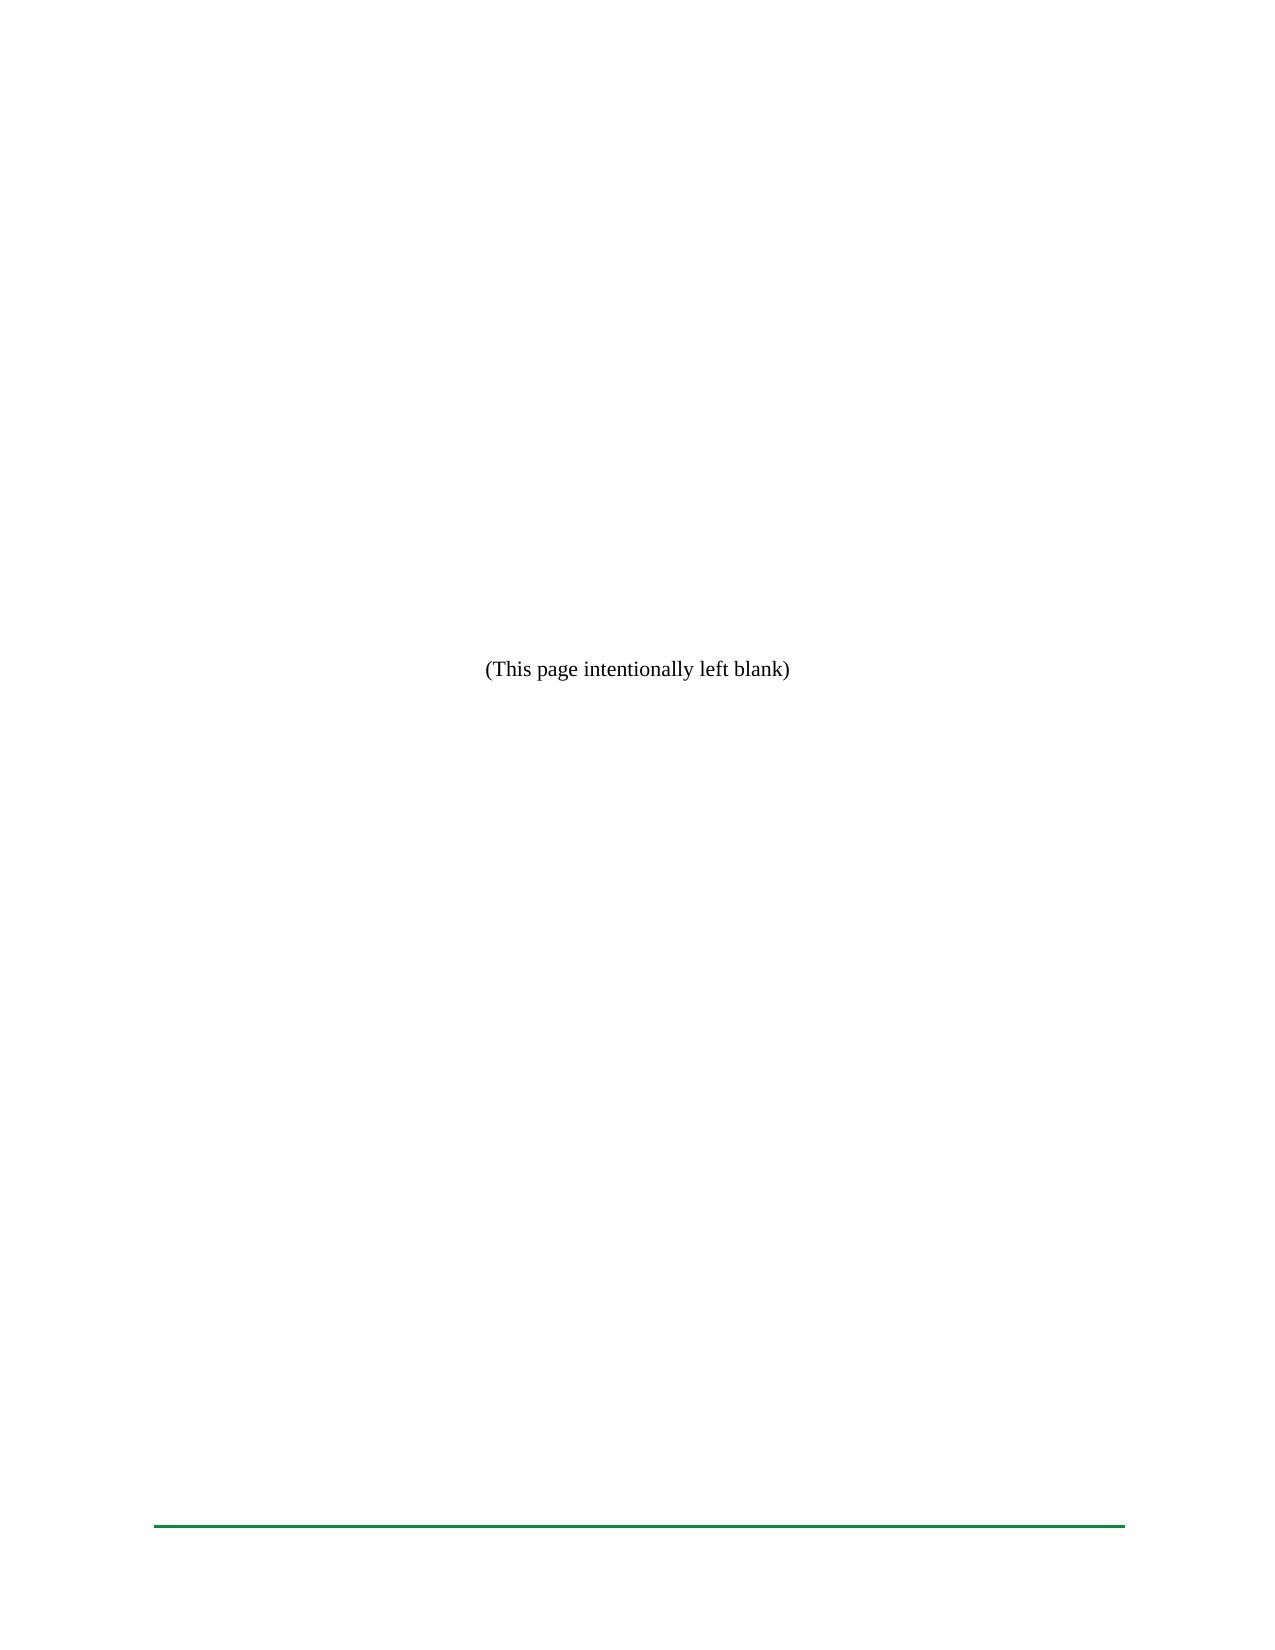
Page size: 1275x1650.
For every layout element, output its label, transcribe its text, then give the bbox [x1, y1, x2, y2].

text (This page intentionally left blank) [150, 656, 1125, 682]
